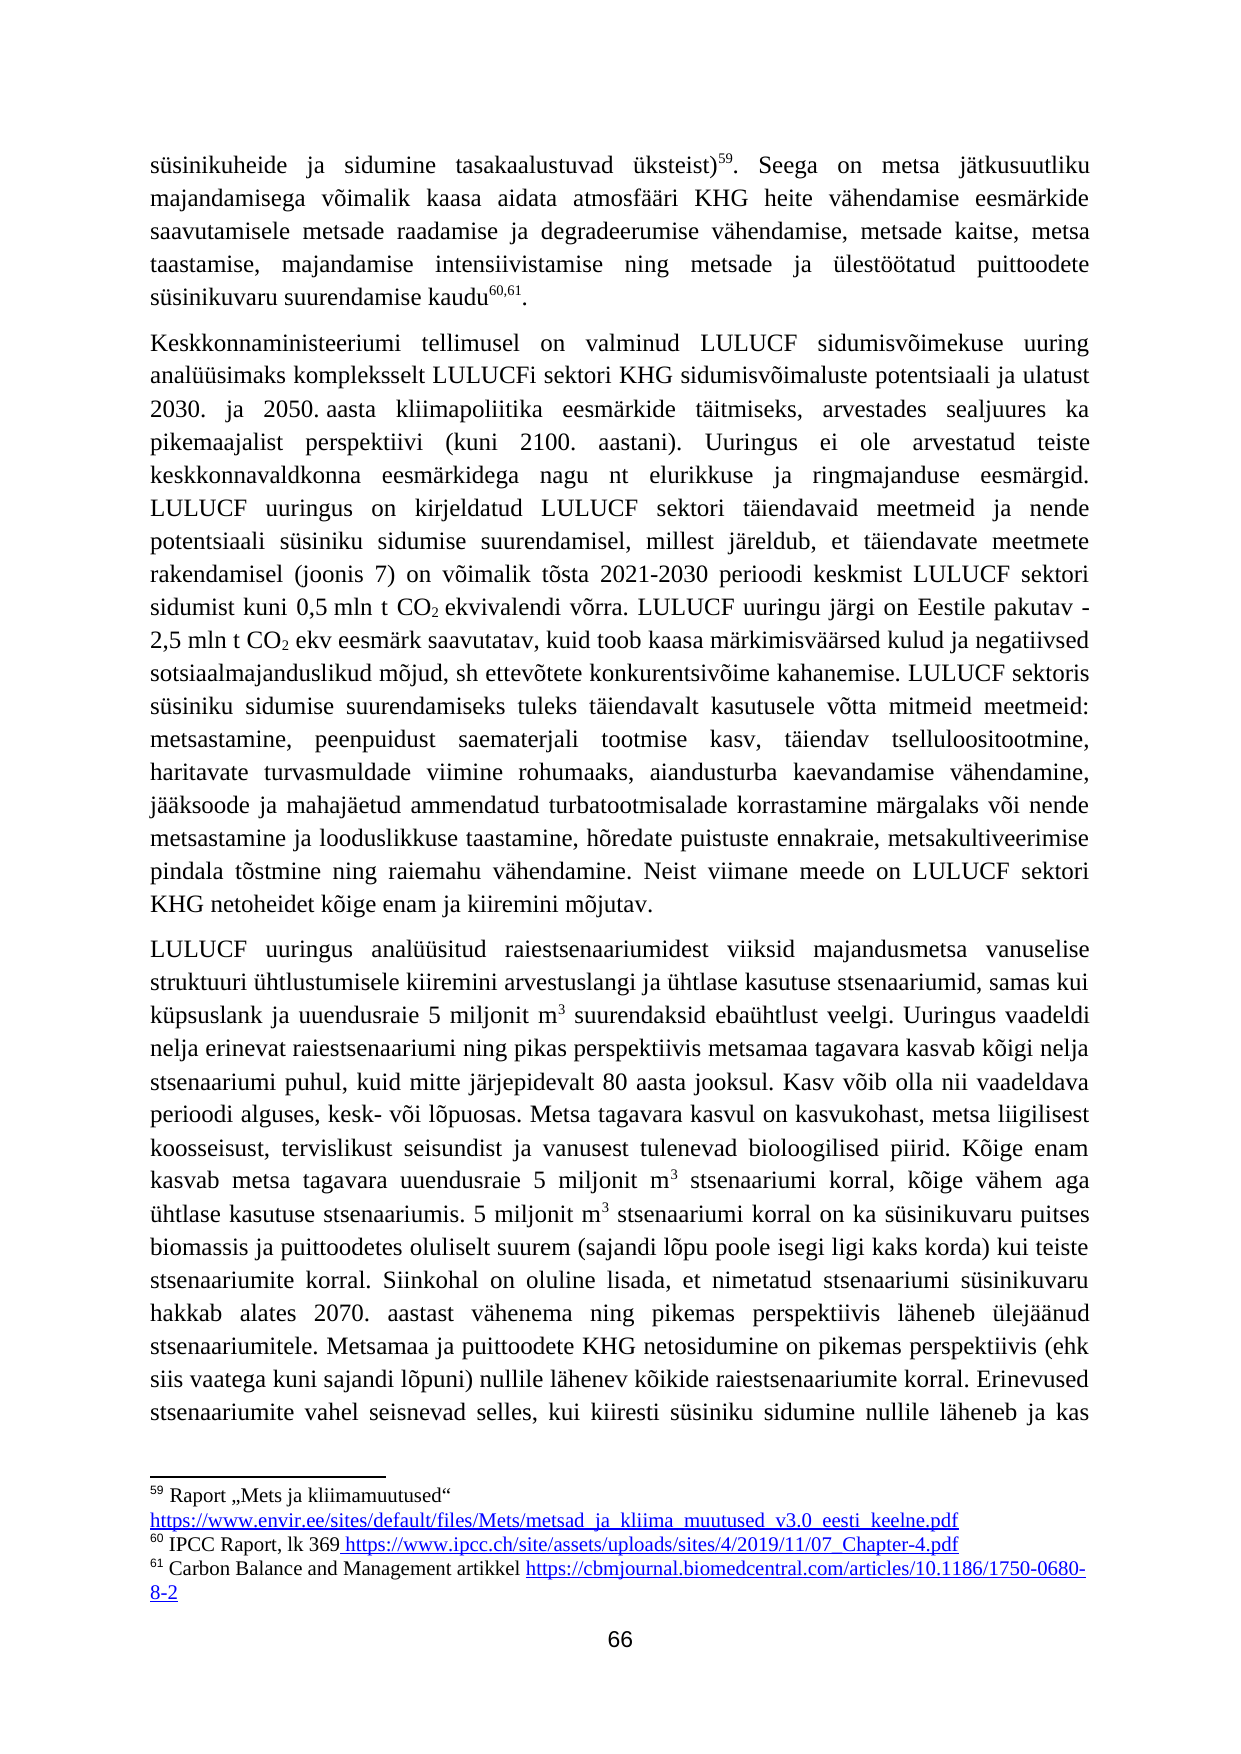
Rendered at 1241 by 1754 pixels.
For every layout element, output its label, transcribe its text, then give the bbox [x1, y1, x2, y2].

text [150, 150, 1090, 311]
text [150, 934, 1090, 1426]
text Keskkonnaministeeriumi tellimusel on valminud LULUCF sidumisvõimekuse uuring analüüsimaks kompleksselt LULUCFi sektori KHG sidumisvõimaluste potentsiaali ja ulatust 2030. ja 2050. aasta kliimapoliitika eesmärkide täitmiseks, arvestades sealjuures ka pikemaajalist perspektiivi (kuni 2100. aastani). Uuringus ei ole arvestatud teiste keskkonnavaldkonna eesmärkidega nagu nt elurikkuse ja ringmajanduse eesmärgid. LULUCF uuringus on kirjeldatud LULUCF sektori täiendavaid meetmeid ja nende potentsiaali süsiniku sidumise suurendamisel, millest järeldub, et täiendavate meetmete rakendamisel (joonis 7) on võimalik tõsta 2021-2030 perioodi keskmist LULUCF sektori sidumist kuni 0,5 mln t CO2 ekvivalendi võrra. LULUCF uuringu järgi on Eestile pakutav -2,5 mln t CO2 ekv eesmärk saavutatav, kuid toob kaasa märkimisväärsed kulud ja negatiivsed sotsiaalmajanduslikud mõjud, sh ettevõtete konkurentsivõime kahanemise. LULUCF sektoris süsiniku sidumise suurendamiseks tuleks täiendavalt kasutusele võtta mitmeid meetmeid: metsastamine, peenpuidust saematerjali tootmise kasv, täiendav tselluloositootmine, haritavate turvasmuldade viimine rohumaaks, aiandusturba kaevandamise vähendamine, jääksoode ja mahajäetud ammendatud turbatootmisalade korrastamine märgalaks või nende metsastamine ja looduslikkuse taastamine, hõredate puistuste ennakraie, metsakultiveerimise pindala tõstmine ning raiemahu vähendamine. Neist viimane meede on LULUCF sektori KHG netoheidet kõige enam ja kiiremini mõjutav. [150, 328, 1090, 918]
